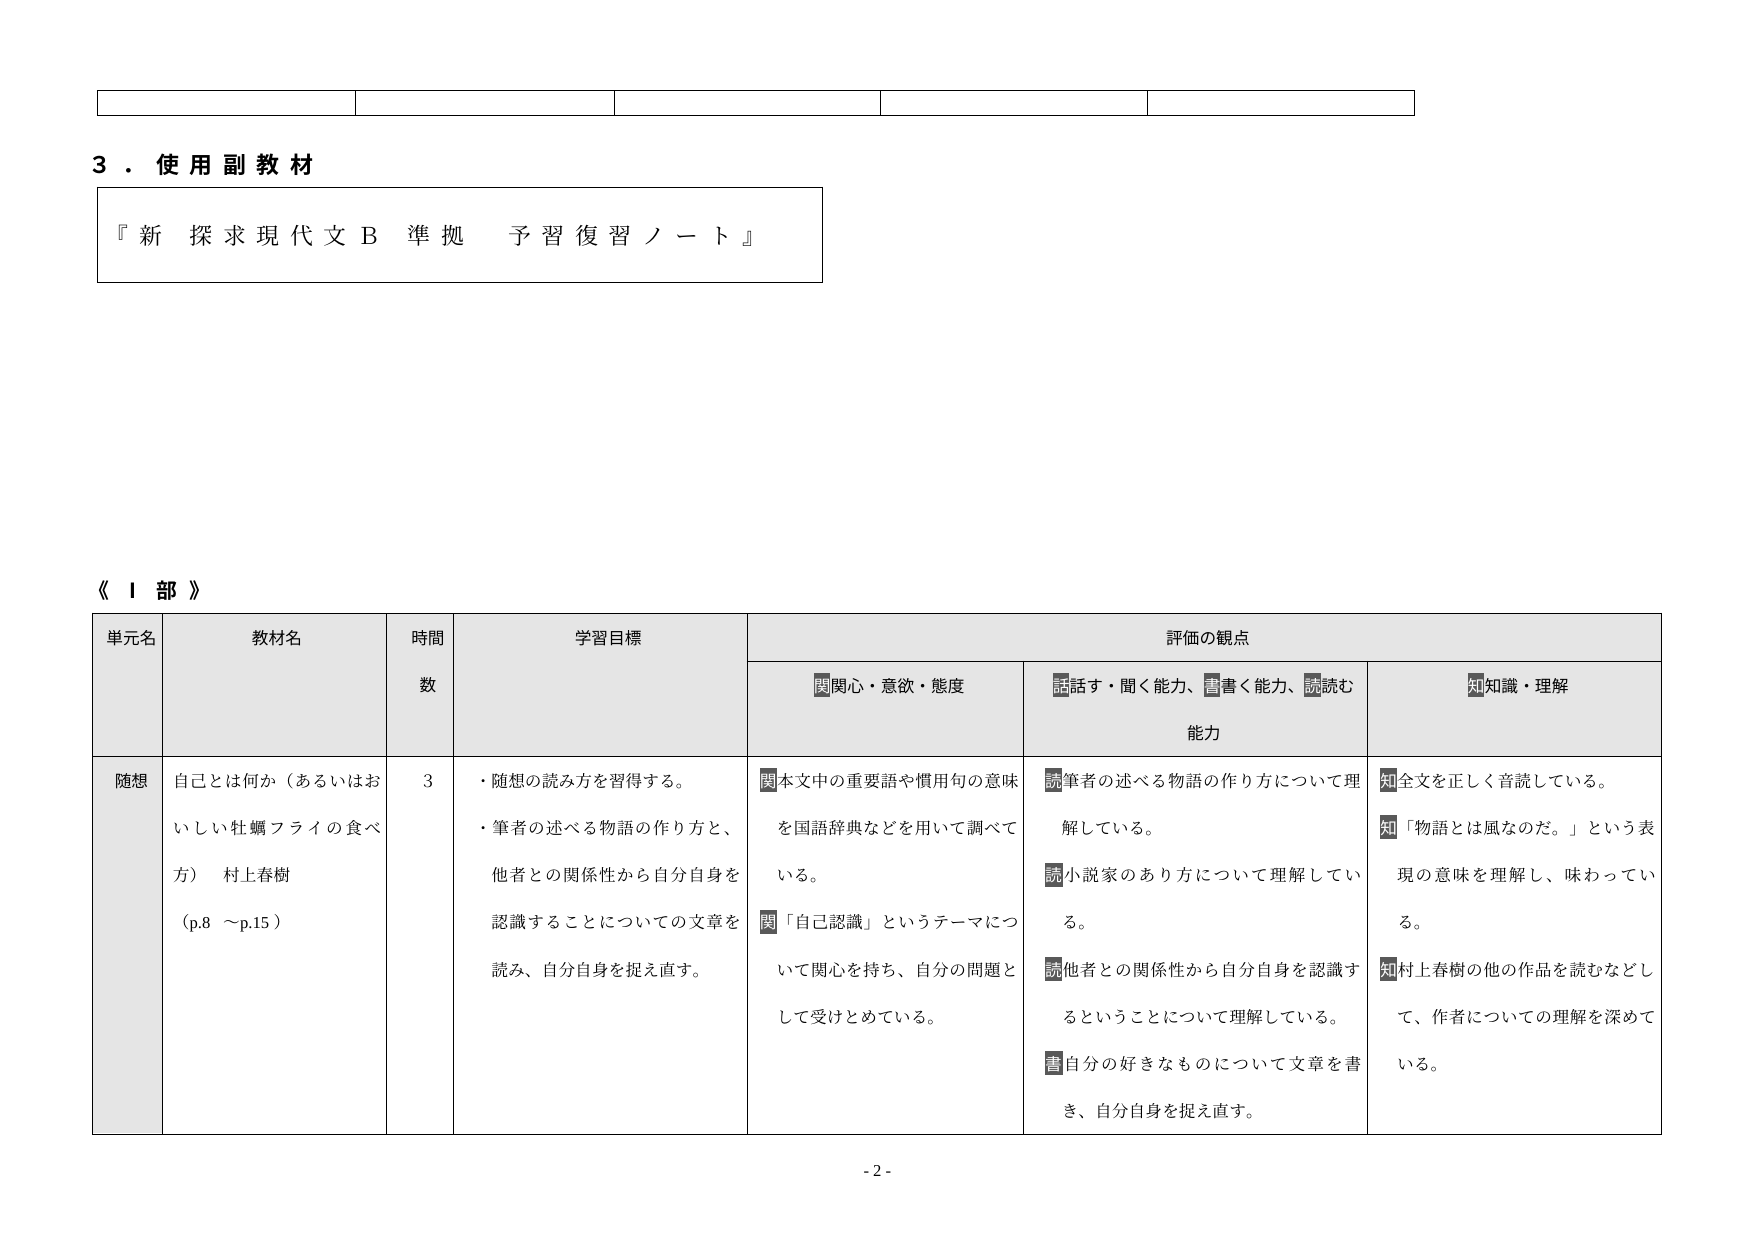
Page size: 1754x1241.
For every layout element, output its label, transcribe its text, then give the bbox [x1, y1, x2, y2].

table_header 学習目標 [454, 614, 747, 756]
table_cell 話話す・聞く能力、書書く能力、読読む能力 [1024, 662, 1367, 756]
text ３．使用副教材 [89, 139, 1665, 187]
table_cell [356, 91, 614, 115]
table_header 『新 探求現代文Ｂ 準拠 予習復習ノート』 [98, 188, 822, 282]
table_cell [748, 757, 1023, 1133]
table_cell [98, 91, 355, 115]
table_cell ３ [387, 757, 453, 1133]
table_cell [1148, 91, 1414, 115]
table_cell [1024, 757, 1367, 1133]
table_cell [454, 757, 747, 1133]
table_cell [163, 757, 386, 1133]
table_header 時間数 [387, 614, 453, 756]
table_cell 関関心・意欲・態度 [748, 662, 1023, 756]
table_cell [615, 91, 880, 115]
table_header 単元名 [93, 614, 162, 756]
table_header 教材名 [163, 614, 386, 756]
table_cell 随想 [93, 757, 162, 1133]
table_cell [881, 91, 1147, 115]
table_header 評価の観点 [748, 614, 1661, 661]
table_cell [1368, 757, 1661, 1133]
text 《Ⅰ部》 [89, 565, 1665, 612]
table_cell 知知識・理解 [1368, 662, 1661, 756]
